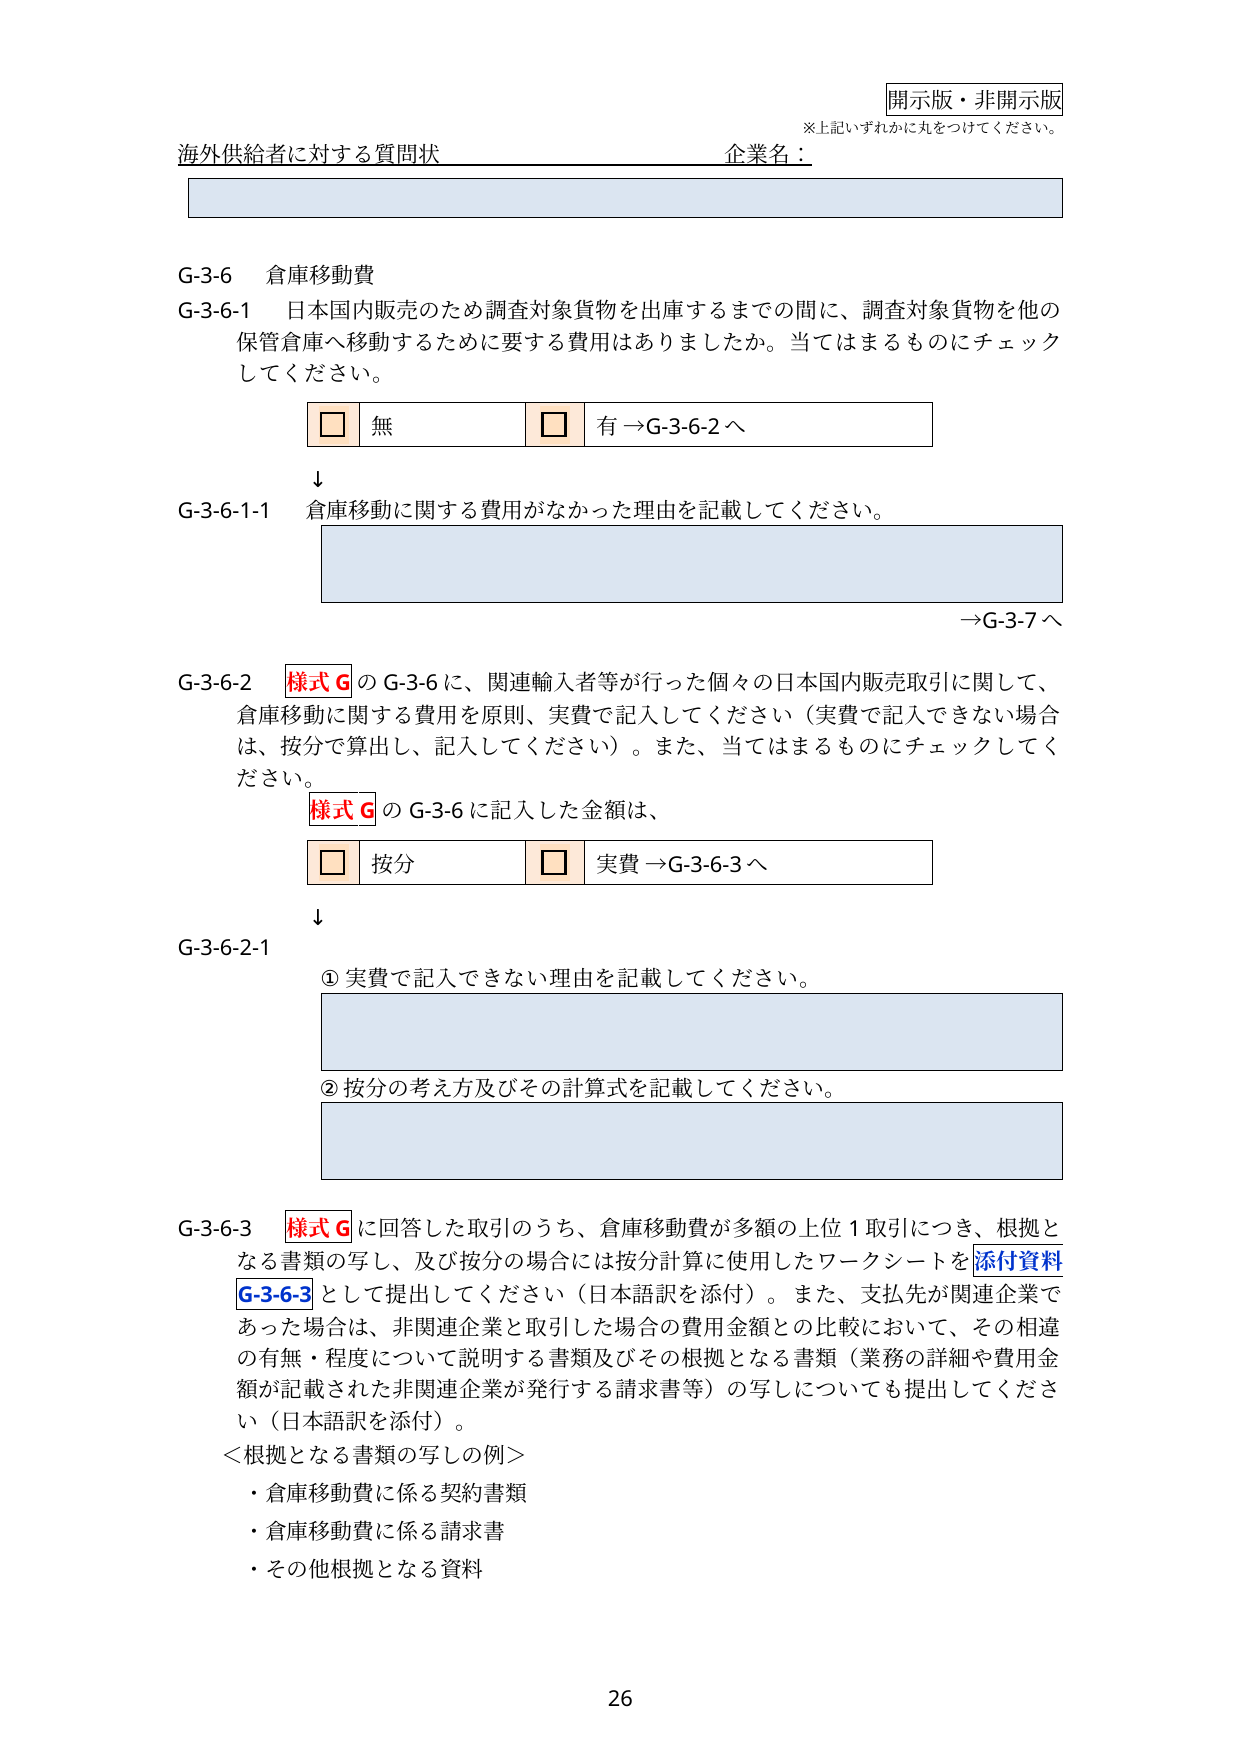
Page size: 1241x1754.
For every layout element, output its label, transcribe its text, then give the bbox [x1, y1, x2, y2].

table_header [189, 179, 1062, 217]
table_header 実費 →G-3-6-3へ [585, 841, 932, 884]
subtitle 様式Gに回答した取引のうち、倉庫移動費が多額の上位1取引につき、根拠となる書類の写し、及び按分の場合には按分計算に使用したワークシートを添付資料G-3-6-3として提出してください（日本語訳を添付）。また、支払先が関連企業であった場合は、非関連企業と取引した場合の費用金額との比較において、その相違の有無・程度について説明する書類及びその根拠となる書類（業務の詳細や費用金額が記載された非関連企業が発行する請求書等）の写しについても提出してください（日本語訳を添付）。 [177, 1210, 1063, 1436]
text 様式GのG-3-6に記入した金額は、 [310, 793, 375, 825]
table_header [526, 403, 584, 446]
text ②按分の考え方及びその計算式を記載してください。 [308, 1071, 1063, 1102]
subtitle 倉庫移動費 [177, 256, 1063, 293]
table_header 按分 [360, 841, 525, 884]
text ↓ [308, 464, 1063, 493]
subtitle 様式GのG-3-6に、関連輸入者等が行った個々の日本国内販売取引に関して、倉庫移動に関する費用を原則、実費で記入してください（実費で記入できない場合は、按分で算出し、記入してください）。また、当てはまるものにチェックしてください。 [177, 664, 1063, 792]
table_header [308, 841, 359, 884]
text ・倉庫移動費に係る契約書類 [243, 1473, 1063, 1511]
table_header [322, 1103, 1062, 1179]
text ＜根拠となる書類の写しの例＞ [221, 1436, 1063, 1473]
subtitle 倉庫移動に関する費用がなかった理由を記載してください。 [177, 493, 1063, 525]
text ・その他根拠となる資料 [243, 1549, 1063, 1587]
text 様式GのG-3-6に記入した金額は、 [376, 792, 1063, 826]
table_header 有 →G-3-6-2へ [585, 403, 932, 446]
text ↓ [308, 902, 1063, 931]
text →G-3-7へ [308, 603, 1063, 634]
table_header [322, 994, 1062, 1070]
text ・倉庫移動費に係る請求書 [243, 1511, 1063, 1549]
text ①実費で記入できない理由を記載してください。 [308, 961, 1063, 993]
table_header 無 [360, 403, 525, 446]
table_header [526, 841, 584, 884]
table_header [308, 403, 359, 446]
table_header [322, 526, 1062, 602]
subtitle 日本国内販売のため調査対象貨物を出庫するまでの間に、調査対象貨物を他の保管倉庫へ移動するために要する費用はありましたか。当てはまるものにチェックしてください。 [177, 293, 1063, 388]
